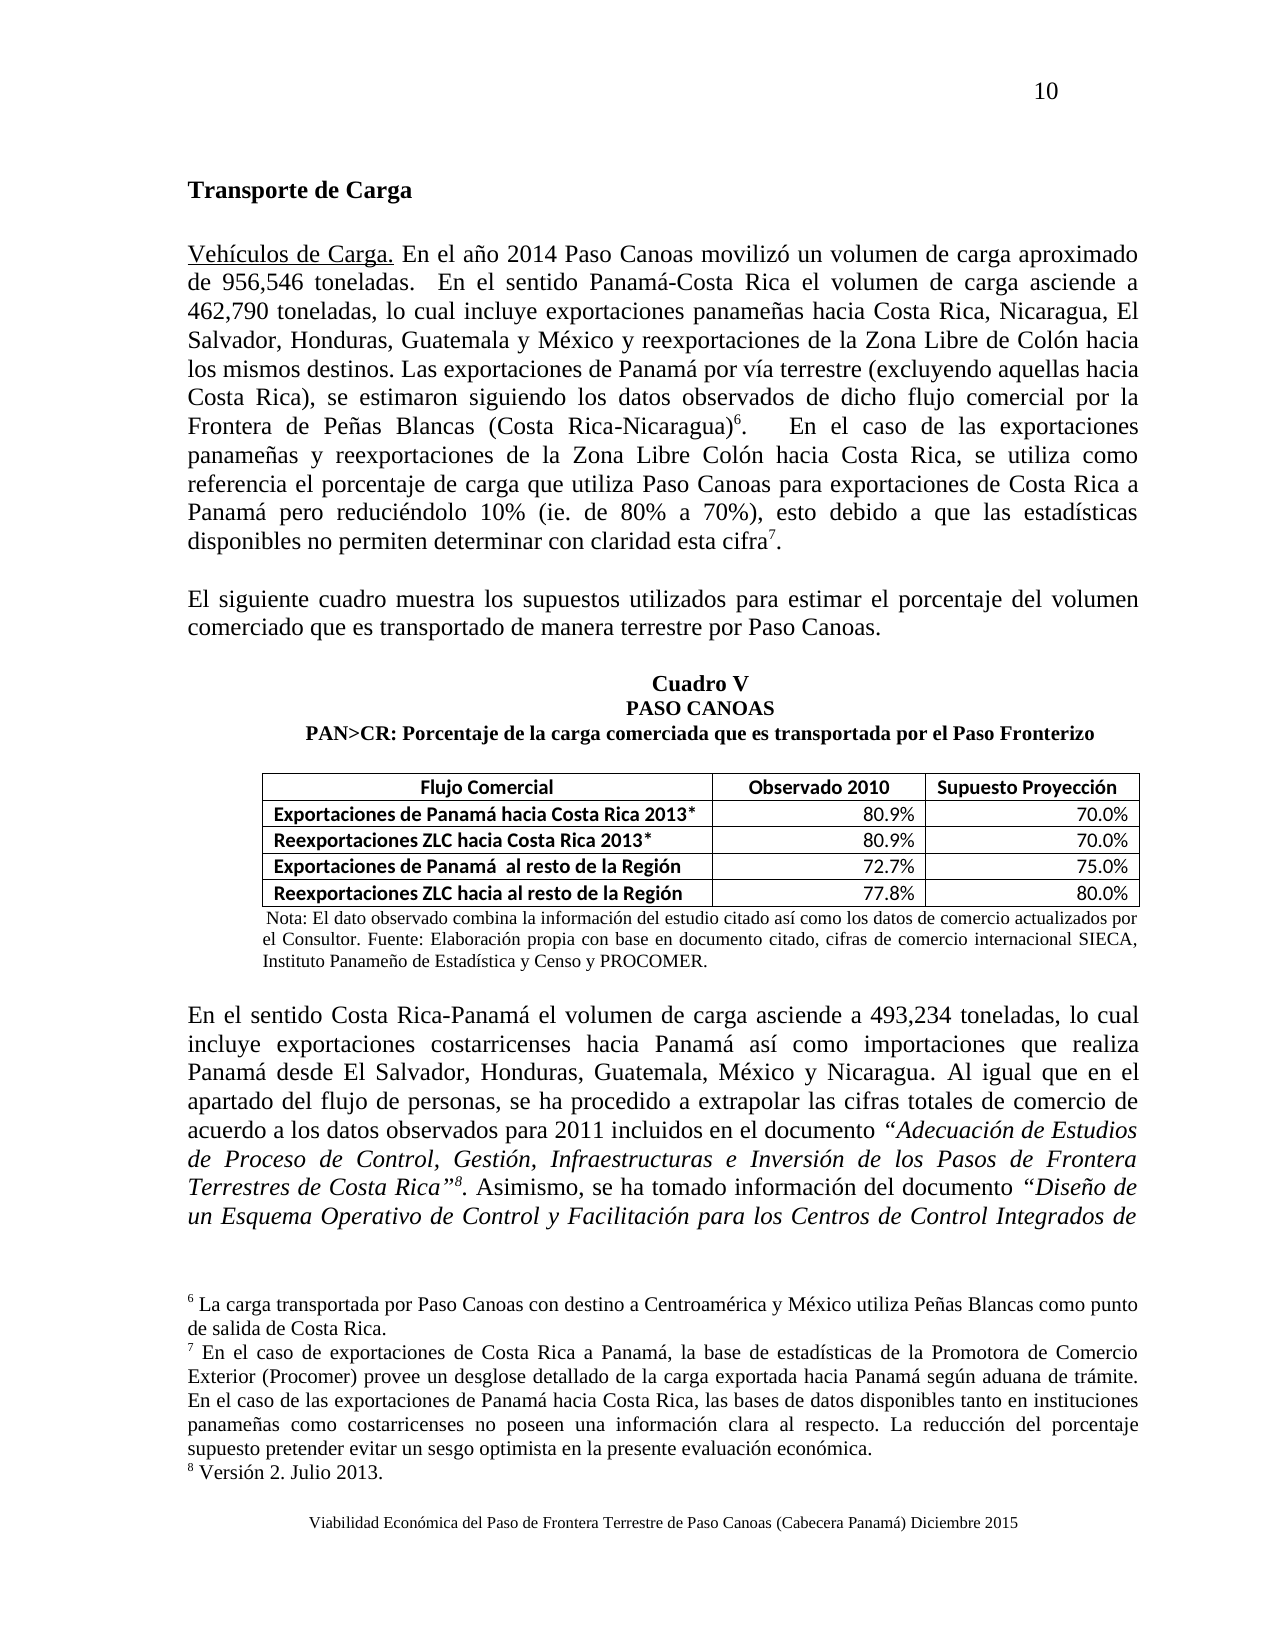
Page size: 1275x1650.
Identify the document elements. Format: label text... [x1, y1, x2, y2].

table_cell 80.9% [713, 801, 925, 826]
table_header Flujo Comercial [263, 774, 712, 800]
text El siguiente cuadro muestra los supuestos utilizados para estimar el porcentaje del volumen comerciado que es transportado de manera terrestre por Paso Canoas. [187, 584, 1140, 641]
list PASO CANOAS [261, 696, 1140, 720]
table_cell 70.0% [926, 801, 1139, 826]
table_cell Exportaciones de Panamá hacia Costa Rica 2013* [263, 801, 712, 826]
table_cell Reexportaciones ZLC hacia al resto de la Región [263, 880, 712, 906]
list Cuadro V [261, 670, 1140, 696]
table_cell Exportaciones de Panamá al resto de la Región [263, 854, 712, 879]
table_cell 80.9% [713, 827, 925, 853]
table_cell 77.8% [713, 880, 925, 906]
subtitle Transporte de Carga [187, 175, 1140, 204]
text Nota: El dato observado combina la información del estudio citado así como los datos de comercio actualizados por el Consultor. Fuente: Elaboración propia con base en documento citado, cifras de comercio internacional SIECA, Instituto Panameño de Estadística y Censo y PROCOMER. [187, 907, 1140, 971]
table_header Observado 2010 [713, 774, 925, 800]
list PAN>CR: Porcentaje de la carga comerciada que es transportada por el Paso Fronterizo [261, 720, 1140, 744]
table_cell 72.7% [713, 854, 925, 879]
table_header Supuesto Proyección [926, 774, 1139, 800]
table_cell 80.0% [926, 880, 1139, 906]
table_cell Reexportaciones ZLC hacia Costa Rica 2013* [263, 827, 712, 853]
table_cell 75.0% [926, 854, 1139, 879]
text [187, 1000, 1140, 1230]
text Vehículos de Carga. En el año 2014 Paso Canoas movilizó un volumen de carga aproximado de 956,546 toneladas. En el sentido Panamá-Costa Rica el volumen de carga asciende a 462,790 toneladas, lo cual incluye exportaciones panameñas hacia Costa Rica, Nicaragua, El Salvador, Honduras, Guatemala y México y reexportaciones de la Zona Libre de Colón hacia los mismos destinos. Las exportaciones de Panamá por vía terrestre (excluyendo aquellas hacia Costa Rica), se estimaron siguiendo los datos observados de dicho flujo comercial por la Frontera de Peñas Blancas (Costa Rica-Nicaragua). En el caso de las exportaciones panameñas y reexportaciones de la Zona Libre Colón hacia Costa Rica, se utiliza como referencia el porcentaje de carga que utiliza Paso Canoas para exportaciones de Costa Rica a Panamá pero reduciéndolo 10% (ie. de 80% a 70%), esto debido a que las estadísticas disponibles no permiten determinar con claridad esta cifra. [187, 239, 1140, 555]
table_cell 70.0% [926, 827, 1139, 853]
